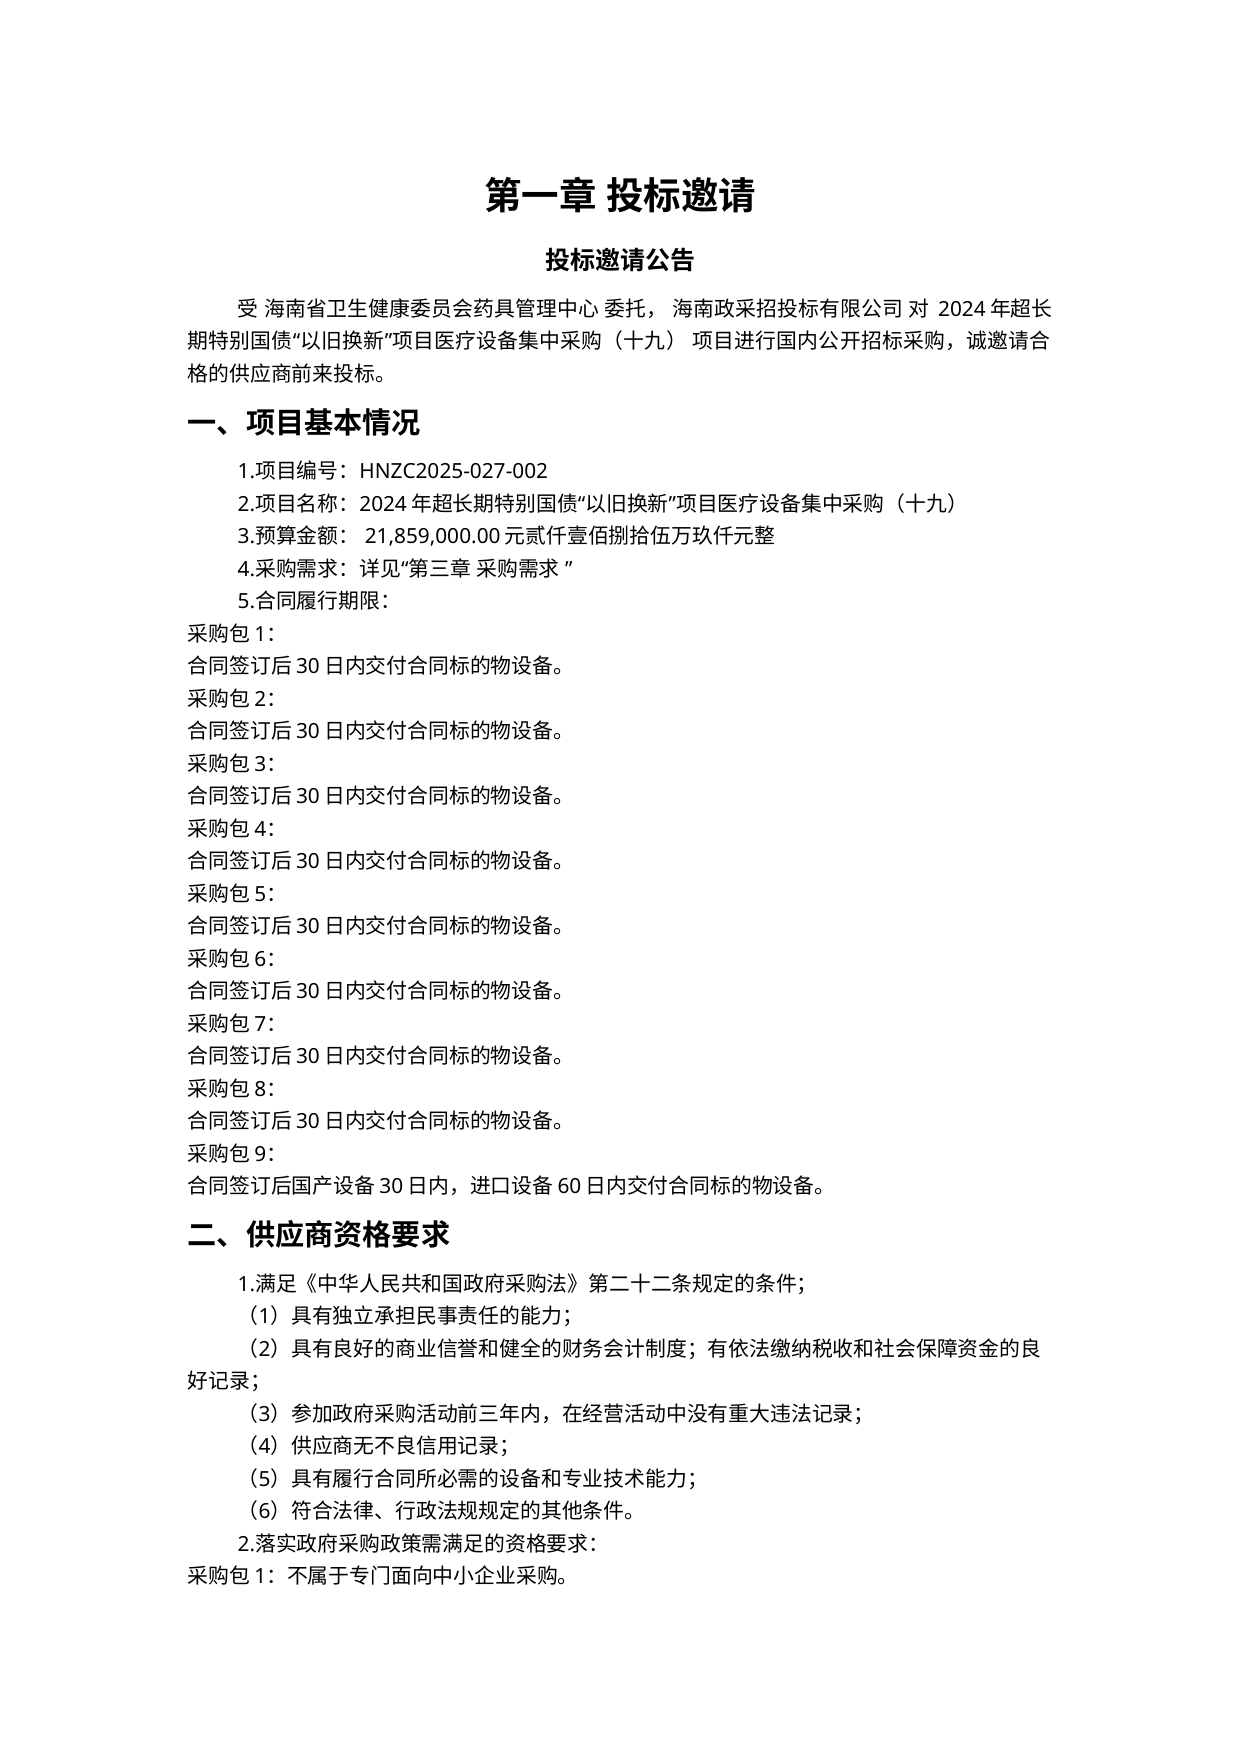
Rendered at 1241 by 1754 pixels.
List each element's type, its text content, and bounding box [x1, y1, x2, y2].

text 2.项目名称：2024年超长期特别国债“以旧换新”项目医疗设备集中采购（十九） [187, 487, 1053, 519]
text 一、项目基本情况 [187, 389, 1053, 454]
text 采购包7： [187, 1007, 1053, 1039]
text 合同签订后30日内交付合同标的物设备。 [187, 714, 1053, 747]
text 合同签订后30日内交付合同标的物设备。 [187, 909, 1053, 942]
text 采购包8： [187, 1072, 1053, 1104]
text （5）具有履行合同所必需的设备和专业技术能力； [187, 1462, 1053, 1494]
text 采购包1：不属于专门面向中小企业采购。 [187, 1559, 1053, 1592]
text 1.项目编号：HNZC2025-027-002 [187, 454, 1053, 487]
text 合同签订后30日内交付合同标的物设备。 [187, 649, 1053, 682]
text 4.采购需求：详见“第三章 采购需求 ” [187, 552, 1053, 584]
text 合同签订后30日内交付合同标的物设备。 [187, 1039, 1053, 1072]
text 采购包4： [187, 812, 1053, 844]
text 采购包6： [187, 942, 1053, 974]
text 2.落实政府采购政策需满足的资格要求： [187, 1527, 1053, 1559]
text 投标邀请公告 [187, 227, 1053, 292]
text 合同签订后30日内交付合同标的物设备。 [187, 974, 1053, 1007]
text 采购包1： [187, 617, 1053, 649]
text 5.合同履行期限： [187, 584, 1053, 617]
text （2）具有良好的商业信誉和健全的财务会计制度；有依法缴纳税收和社会保障资金的良好记录； [187, 1332, 1053, 1397]
text 合同签订后30日内交付合同标的物设备。 [187, 1104, 1053, 1137]
text 合同签订后30日内交付合同标的物设备。 [187, 779, 1053, 812]
text （3）参加政府采购活动前三年内，在经营活动中没有重大违法记录； [187, 1397, 1053, 1429]
text 采购包3： [187, 747, 1053, 779]
text 1.满足《中华人民共和国政府采购法》第二十二条规定的条件； [187, 1267, 1053, 1299]
text 合同签订后国产设备30日内，进口设备60日内交付合同标的物设备。 [187, 1169, 1053, 1202]
text （1）具有独立承担民事责任的能力； [187, 1299, 1053, 1332]
text 第一章 投标邀请 [187, 162, 1053, 227]
text 3.预算金额： 21,859,000.00元贰仟壹佰捌拾伍万玖仟元整 [187, 519, 1053, 552]
text 采购包2： [187, 682, 1053, 714]
text 二、供应商资格要求 [187, 1202, 1053, 1267]
text （4）供应商无不良信用记录； [187, 1429, 1053, 1462]
text 合同签订后30日内交付合同标的物设备。 [187, 844, 1053, 877]
text 受 海南省卫生健康委员会药具管理中心 委托， 海南政采招投标有限公司 对 2024年超长期特别国债“以旧换新”项目医疗设备集中采购（十九） 项目进行国内公开招标采购，诚邀请合格的供应商前来投标。 [187, 292, 1053, 389]
text 采购包9： [187, 1137, 1053, 1169]
text 采购包5： [187, 877, 1053, 909]
text （6）符合法律、行政法规规定的其他条件。 [187, 1494, 1053, 1527]
